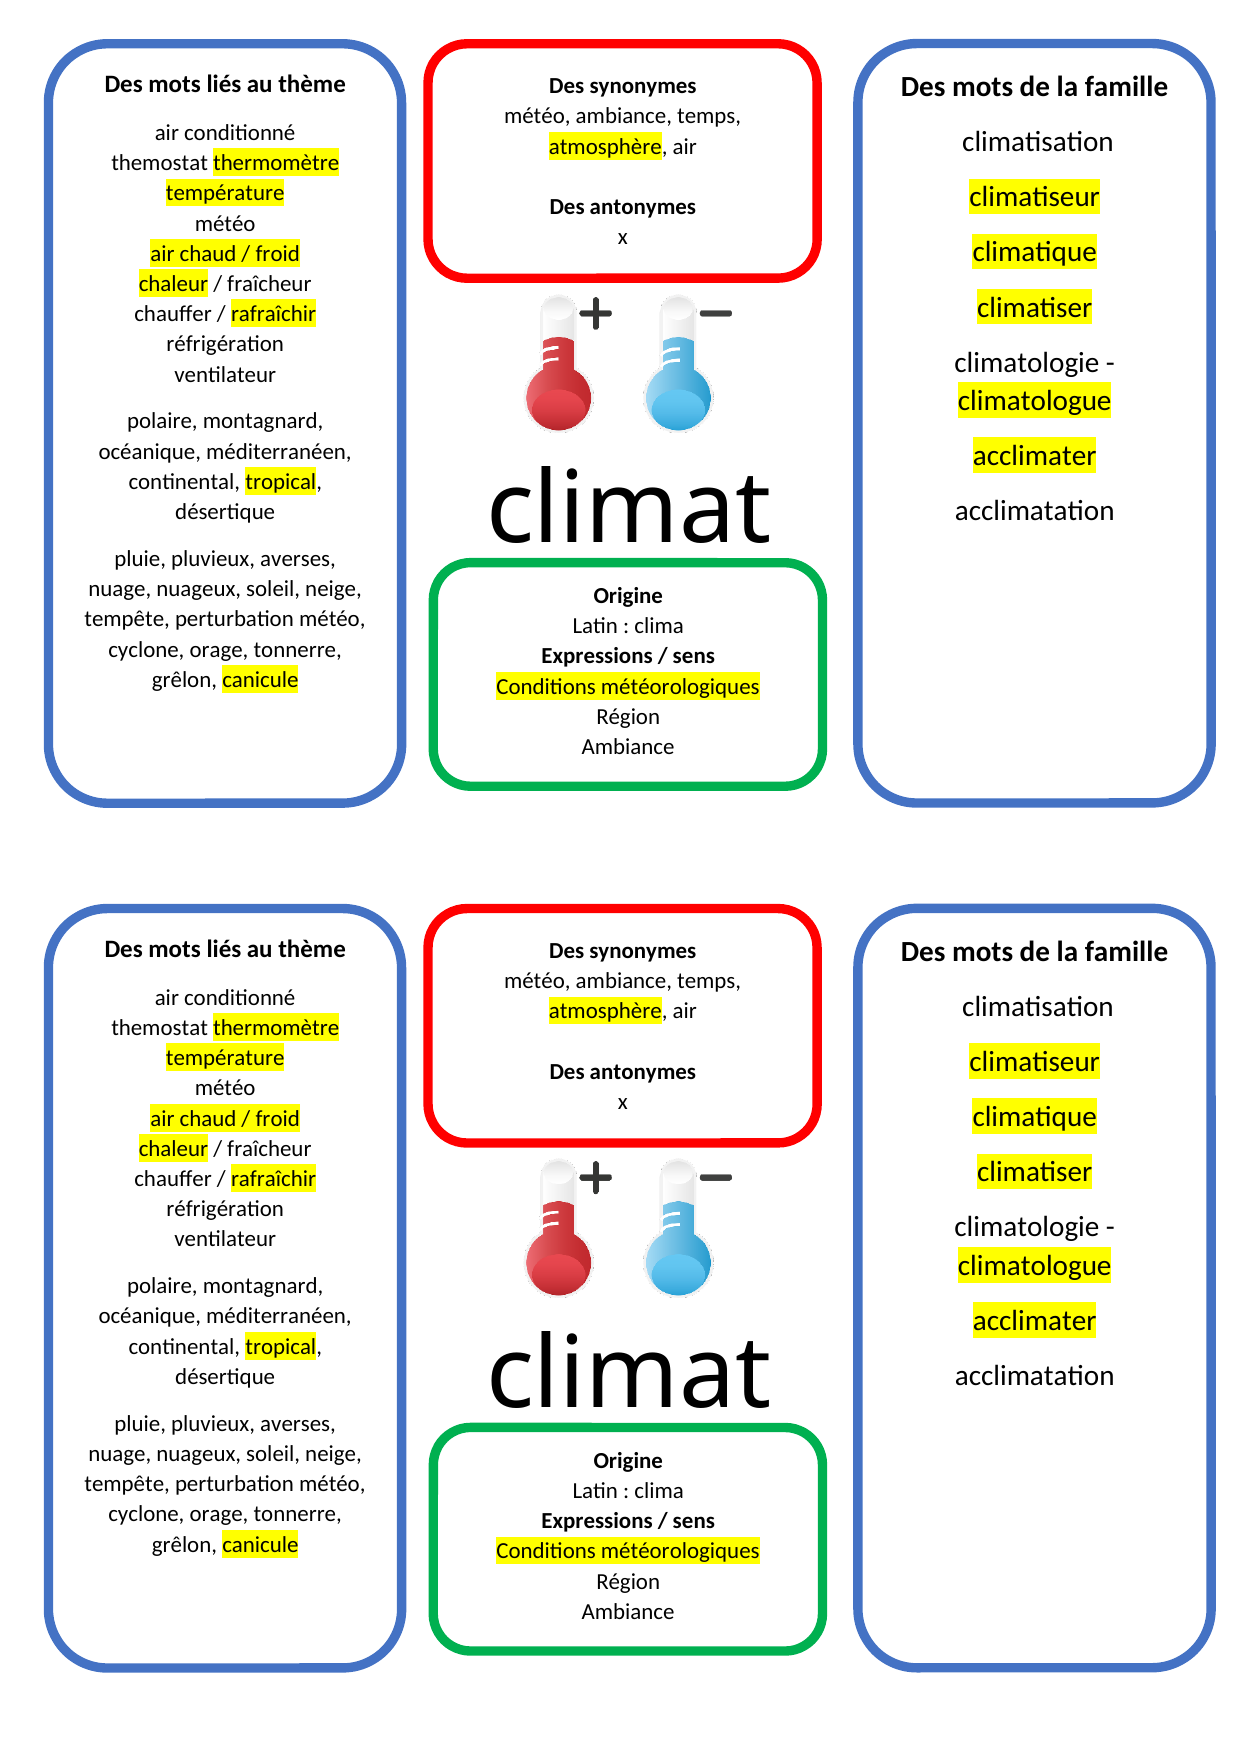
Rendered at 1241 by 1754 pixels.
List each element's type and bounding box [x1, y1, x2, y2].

picture [523, 1158, 732, 1298]
picture [523, 294, 732, 433]
